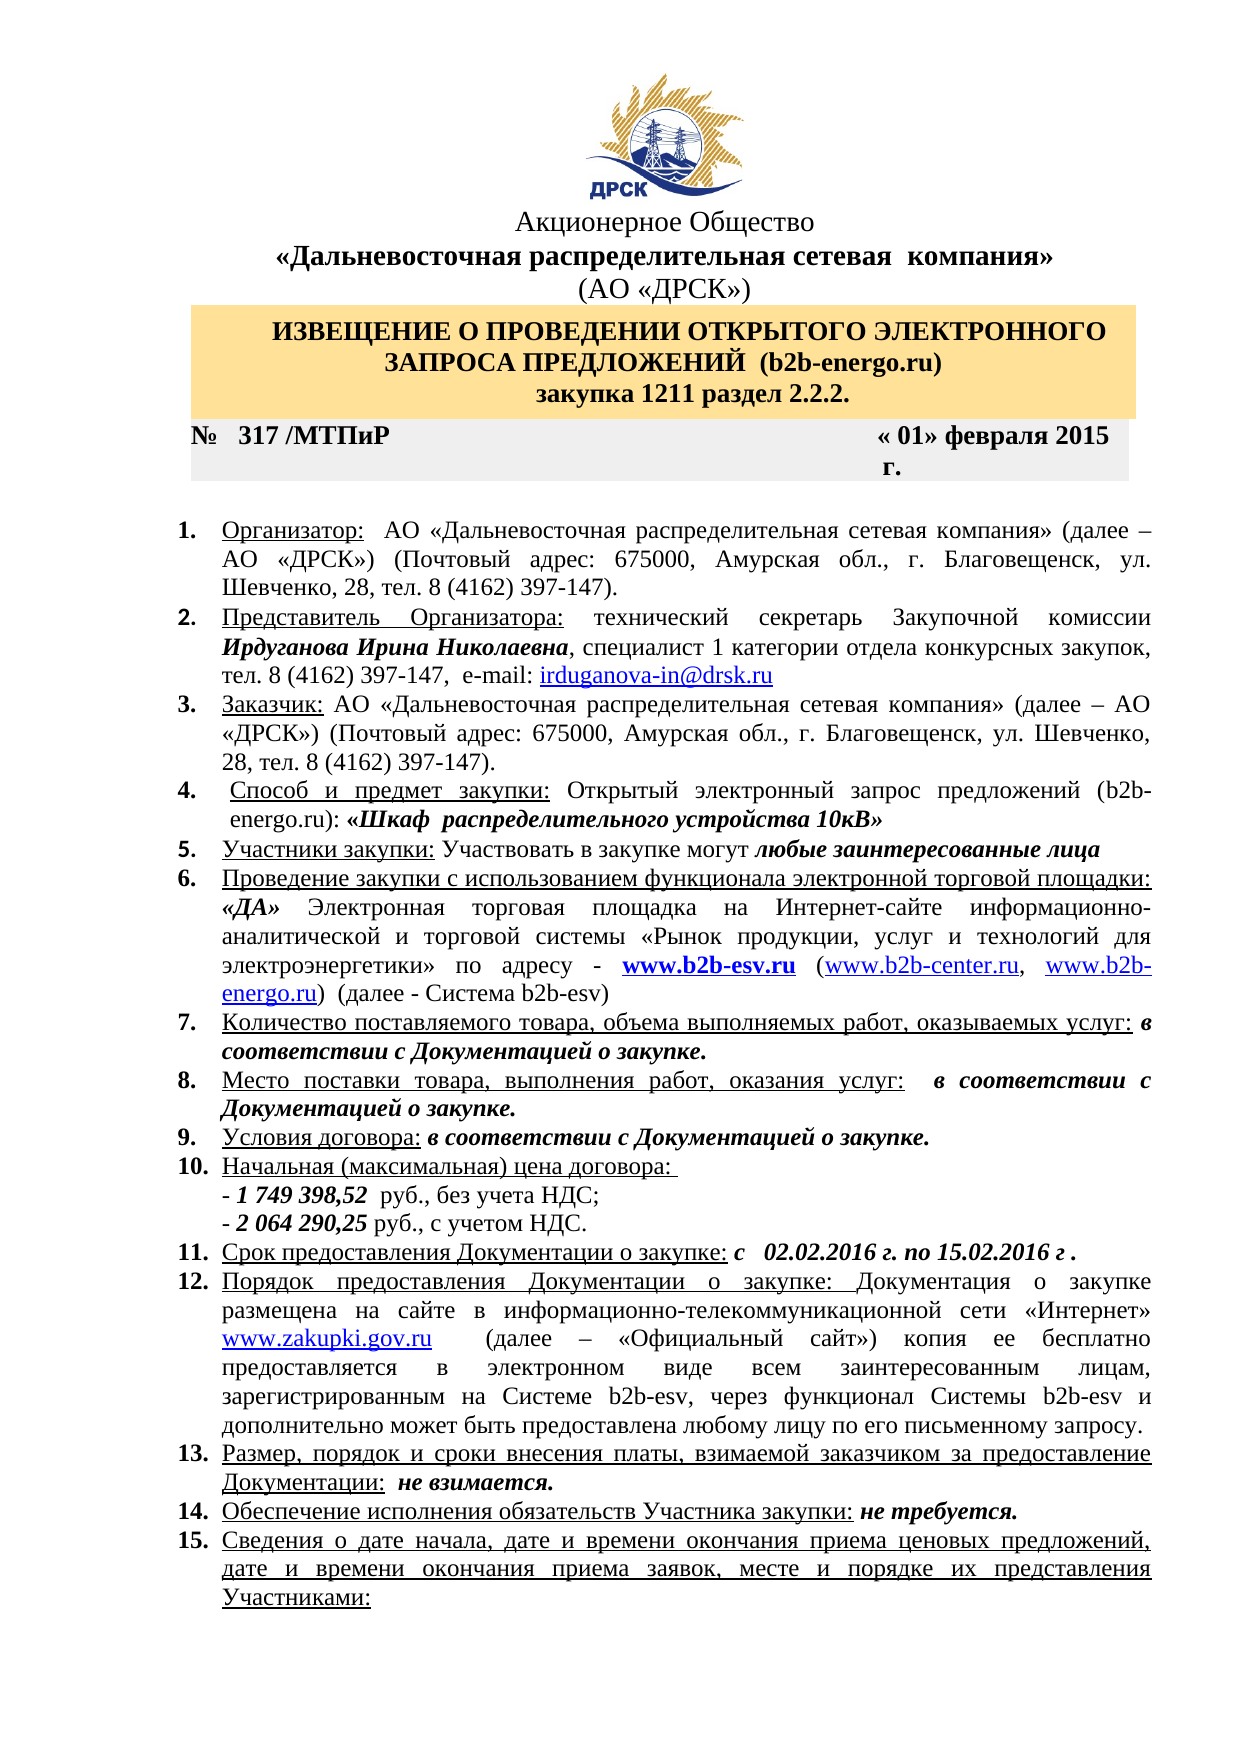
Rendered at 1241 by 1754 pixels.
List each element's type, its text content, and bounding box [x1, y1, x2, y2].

list Условия договора: в соответствии с Документацией о закупке. [177, 1122, 1152, 1151]
list Участники закупки: Участвовать в закупке могут любые заинтересованные лица [177, 833, 1152, 863]
list Представитель Организатора: технический секретарь Закупочной комиссии Ирдуганова Ирина Николаевна, специалист 1 категории отдела конкурсных закупок, тел. 8 (4162) 397-147, e-mail: irduganova-in@drsk.ru [177, 601, 1152, 689]
list Размер, порядок и сроки внесения платы, взимаемой заказчиком за предоставление Документации: не взимается. [177, 1438, 1152, 1496]
table_cell « 01» февраля 2015 г. [666, 419, 1129, 481]
list Сведения о дате начала, дате и времени окончания приема ценовых предложений, дате и времени окончания приема заявок, месте и порядке их представления Участниками: [177, 1525, 1152, 1611]
table_cell № 317 /МТПиР [191, 419, 666, 481]
list Обеспечение исполнения обязательств Участника закупки: не требуется. [177, 1496, 1152, 1525]
text Акционерное Общество [177, 204, 1152, 238]
list Заказчик: АО «Дальневосточная распределительная сетевая компания» (далее – АО «ДРСК») (Почтовый адрес: 675000, Амурская обл., г. Благовещенск, ул. Шевченко, 28, тел. 8 (4162) 397-147). [177, 689, 1152, 775]
list Начальная (максимальная) цена договора: [177, 1151, 1152, 1180]
list Способ и предмет закупки: Открытый электронный запрос предложений (b2b-energo.ru): «Шкаф распределительного устройства 10кВ» [177, 775, 1152, 833]
list - 1 749 398,52 руб., без учета НДС; [222, 1180, 1152, 1208]
list Проведение закупки с использованием функционала электронной торговой площадки: «ДА» Электронная торговая площадка на Интернет-сайте информационно-аналитической и торговой системы «Рынок продукции, услуг и технологий для электроэнергетики» по адресу - www.b2b-esv.ru (www.b2b-center.ru, www.b2b-energo.ru) (далее - Система b2b-esv) [177, 863, 1152, 1007]
list Срок предоставления Документации о закупке: с 02.02.2016 г. по 15.02.2016 г . [177, 1237, 1152, 1266]
list - 2 064 290,25 руб., с учетом НДС. [222, 1208, 1152, 1237]
list Место поставки товара, выполнения работ, оказания услуг: в соответствии с Документацией о закупке. [177, 1065, 1152, 1122]
picture [585, 73, 744, 205]
text «Дальневосточная распределительная сетевая компания» [177, 238, 1152, 271]
table_header ИЗВЕЩЕНИЕ О ПРОВЕДЕНИИ ОТКРЫТОГО ЭЛЕКТРОННОГО ЗАПРОСА ПРЕДЛОЖЕНИЙ (b2b-energo.ru) закупка 1211 раздел 2.2.2. [191, 305, 1136, 419]
list Количество поставляемого товара, объема выполняемых работ, оказываемых услуг: в соответствии с Документацией о закупке. [177, 1007, 1152, 1065]
list Организатор: АО «Дальневосточная распределительная сетевая компания» (далее – АО «ДРСК») (Почтовый адрес: 675000, Амурская обл., г. Благовещенск, ул. Шевченко, 28, тел. 8 (4162) 397-147). [177, 515, 1152, 601]
text (АО «ДРСК») [177, 271, 1152, 305]
list Порядок предоставления Документации о закупке: Документация о закупке размещена на сайте в информационно-телекоммуникационной сети «Интернет» www.zakupki.gov.ru (далее – «Официальный сайт») копия ее бесплатно предоставляется в электронном виде всем заинтересованным лицам, зарегистрированным на Системе b2b-esv, через функционал Системы b2b-esv и дополнительно может быть предоставлена любому лицу по его письменному запросу. [177, 1266, 1152, 1438]
